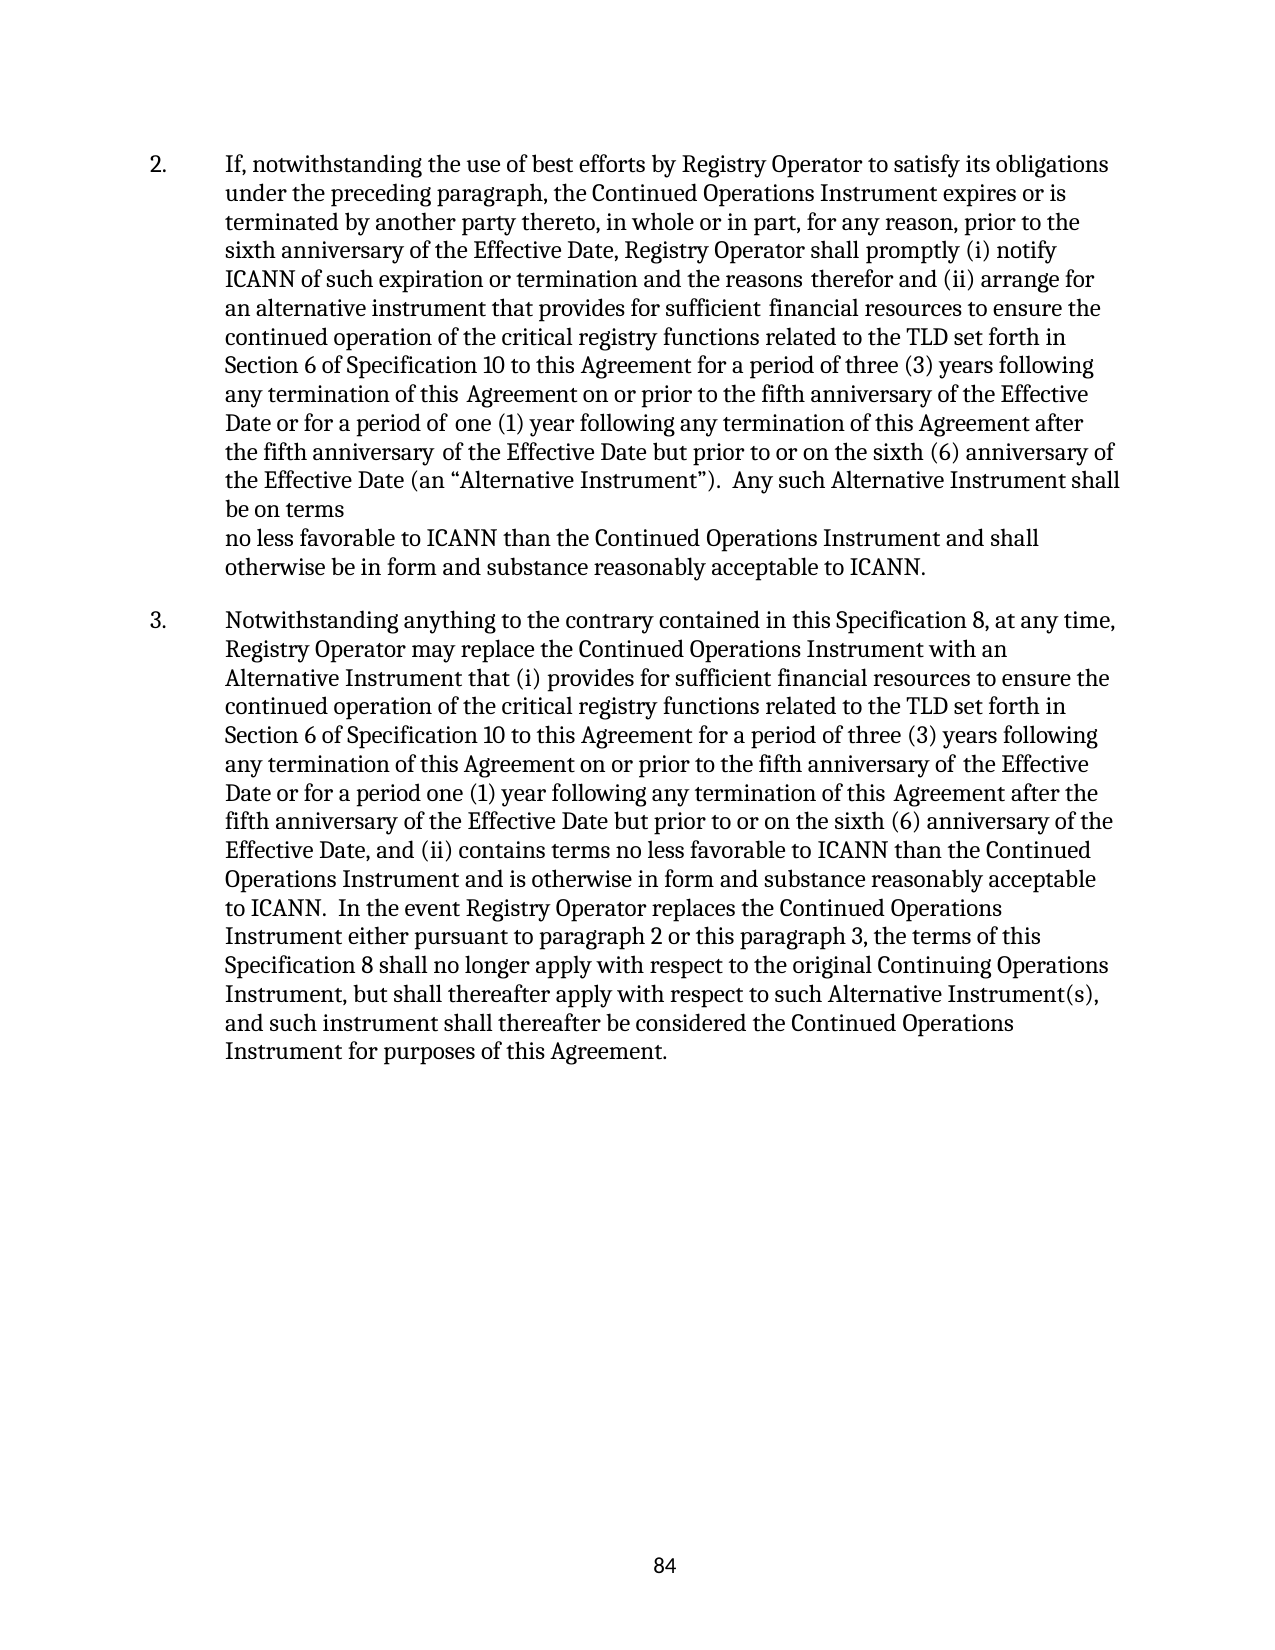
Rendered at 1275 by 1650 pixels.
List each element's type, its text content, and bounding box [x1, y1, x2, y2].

text no less favorable to ICANN than the Continued Operations Instrument and shall otherwise be in form and substance reasonably acceptable to ICANN. [225, 524, 1119, 581]
list If, notwithstanding the use of best efforts by Registry Operator to satisfy its obligations under the preceding paragraph, the Continued Operations Instrument expires or is terminated by another party thereto, in whole or in part, for any reason, prior to the sixth anniversary of the Effective Date, Registry Operator shall promptly (i) notify ICANN of such expiration or termination and the reasons therefor and (ii) arrange for an alternative instrument that provides for sufficient financial resources to ensure the continued operation of the critical registry functions related to the TLD set forth in Section 6 of Specification 10 to this Agreement for a period of three (3) years following any termination of this Agreement on or prior to the fifth anniversary of the Effective Date or for a period of one (1) year following any termination of this Agreement after the fifth anniversary of the Effective Date but prior to or on the sixth (6) anniversary of the Effective Date (an “Alternative Instrument”). Any such Alternative Instrument shall be on terms [150, 150, 1121, 524]
list Notwithstanding anything to the contrary contained in this Specification 8, at any time, Registry Operator may replace the Continued Operations Instrument with an Alternative Instrument that (i) provides for sufficient financial resources to ensure the continued operation of the critical registry functions related to the TLD set forth in Section 6 of Specification 10 to this Agreement for a period of three (3) years following any termination of this Agreement on or prior to the fifth anniversary of the Effective Date or for a period one (1) year following any termination of this Agreement after the fifth anniversary of the Effective Date but prior to or on the sixth (6) anniversary of the Effective Date, and (ii) contains terms no less favorable to ICANN than the Continued Operations Instrument and is otherwise in form and substance reasonably acceptable to ICANN. In the event Registry Operator replaces the Continued Operations Instrument either pursuant to paragraph 2 or this paragraph 3, the terms of this Specification 8 shall no longer apply with respect to the original Continuing Operations Instrument, but shall thereafter apply with respect to such Alternative Instrument(s), and such instrument shall thereafter be considered the Continued Operations Instrument for purposes of this Agreement. [150, 606, 1118, 1066]
